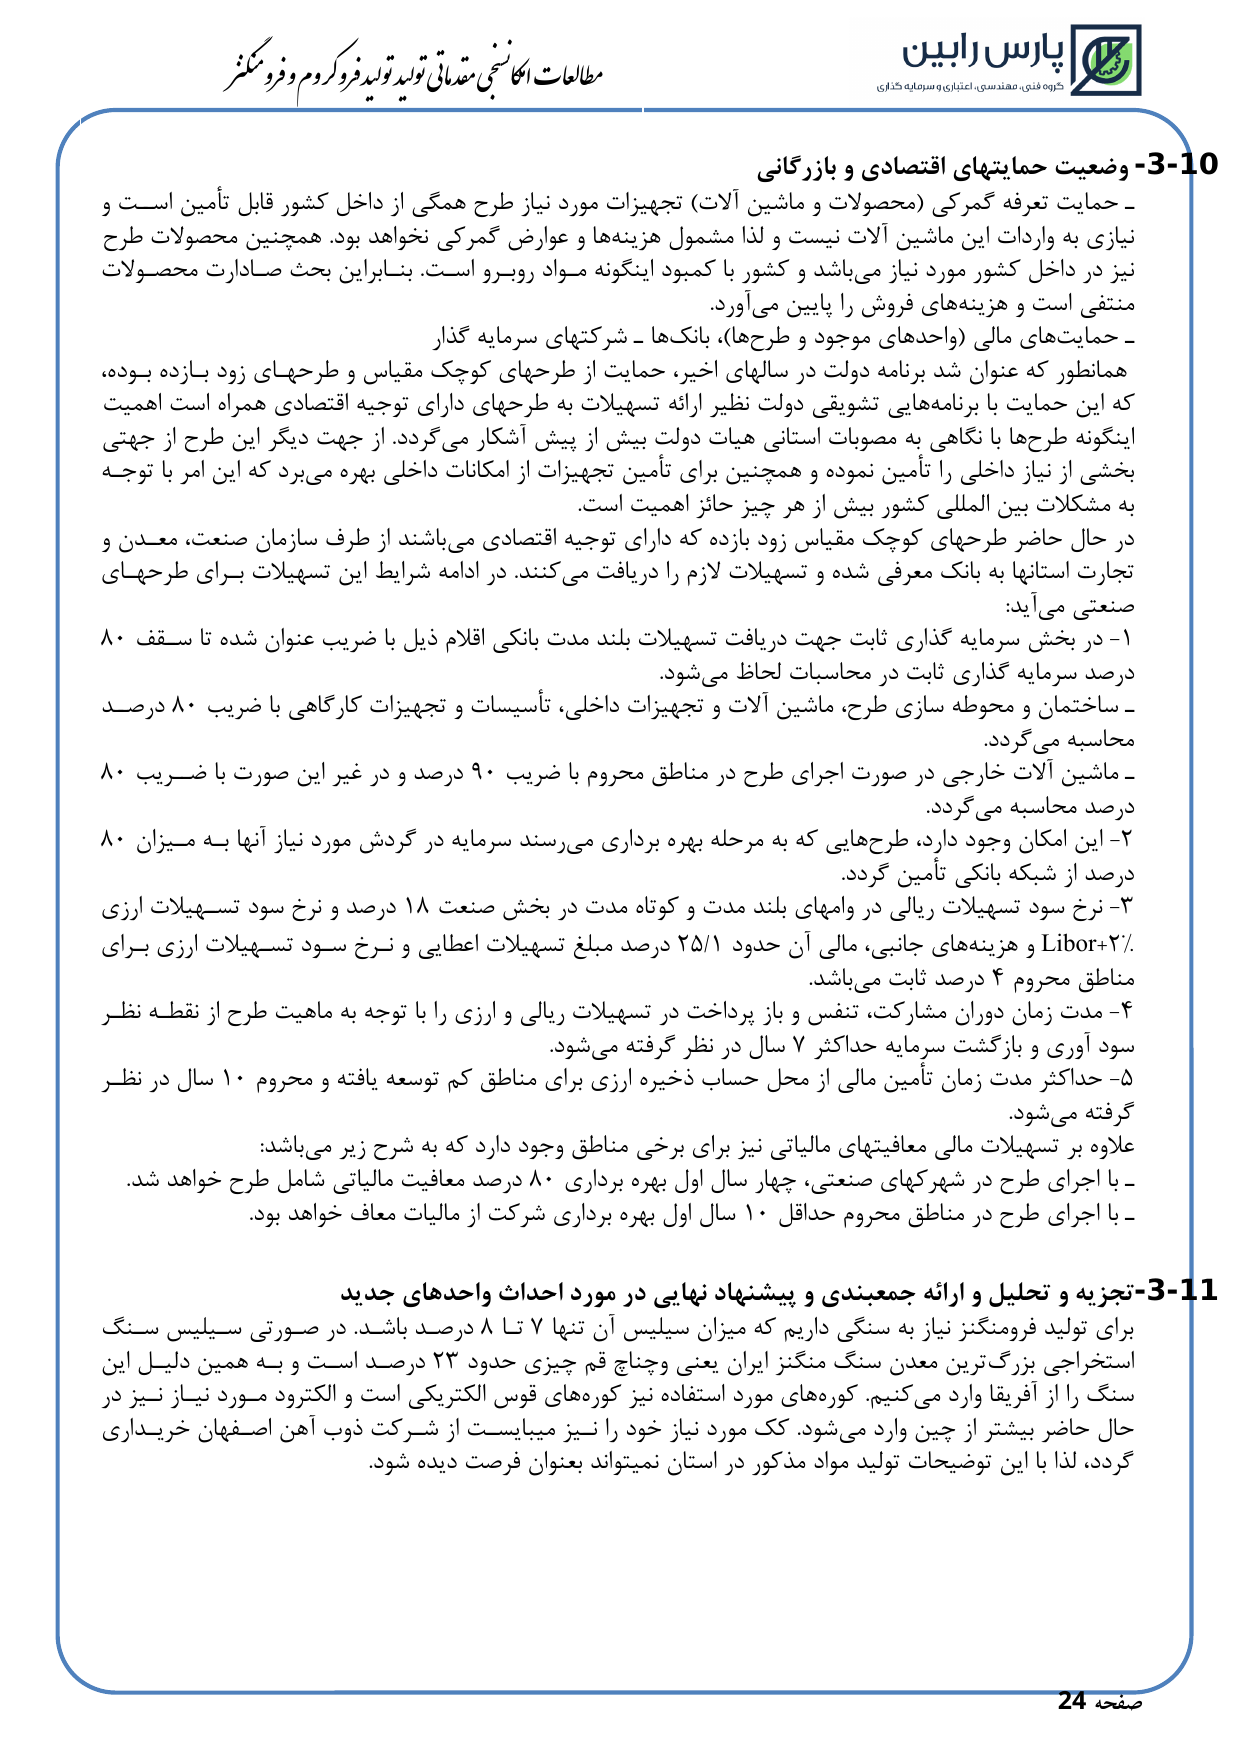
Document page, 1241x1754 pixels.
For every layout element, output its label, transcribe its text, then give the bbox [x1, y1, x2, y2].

text 1- در بخش سرمايه گذاري ثابت جهت دريافت تسهيلات بلند مدت بانکي اقلام ذيل با ضريب عنوان شده تا سقف 80 درصد سرمايه گذاري ثابت در محاسبات لحاظ می‌شود. [100, 626, 1134, 689]
picture [849, 17, 1146, 106]
subtitle وضعيت حمايتهاي اقتصادي و بازرگاني [71, 148, 1134, 185]
text ـ با اجراي طرح در شهرکهاي صنعتي، چهار سال اول بهره برداري 80 درصد معافيت مالياتي شامل طرح خواهد شد. [100, 1167, 1134, 1196]
text ـ ماشين آلات خارجي در صورت اجراي طرح در مناطق محروم با ضريب 90 درصد و در غير اين صورت با ضريب 80 درصد محاسبه می‌گردد. [100, 761, 1134, 823]
text برای تولید فرومنگنز نیاز به سنگی داریم که میزان سیلیس آن تنها ۷ تا ۸ درصد باشد. در صورتی سیلیس سنگ استخراجی بزرگ‌ترین معدن سنگ منگنز ایران یعنی وچناچ قم چیزی حدود ۲۳ درصد است و به همین دلیل این سنگ را از آفریقا وارد می‌کنیم. کوره‌های مورد استفاده نیز کوره‌های قوس الکتریکی است و الکترود مورد نیاز نیز در حال حاضر بیشتر از چین وارد می‌شود. کک مورد نیاز خود را نیز میبایست از شرکت ذوب آهن اصفهان خریداری گردد، لذا با این توضیحات تولید مواد مذکور در استان نمیتواند بعنوان فرصت دیده شود. [100, 1316, 1134, 1479]
text همانطور که عنوان شد برنامه دولت در سالهاي اخير، حمايت از طرحهاي کوچک مقياس و طرحهاي زود بازده بوده، که اين حمايت با برنامه‌هایی تشويقي دولت نظير ارائه تسهيلات به طرحهاي داراي توجيه اقتصادي همراه است اهميت اينگونه طرح‌ها با نگاهي به مصوبات استاني هيات دولت بيش از پيش آشکار می‌گردد. از جهت ديگر اين طرح از جهتي بخشي از نياز داخلي را تأمین نموده و همچنين براي تأمین تجهيزات از امکانات داخلي بهره می‌برد که اين امر با توجه به مشکلات بين المللي کشور بيش از هر چيز حائز اهميت است. [100, 358, 1134, 521]
subtitle تجزيه و تحليل و ارائه جمعبندي و پيشنهاد نهايي در مورد احداث واحدهاي جديد [71, 1273, 1134, 1310]
text ـ ساختمان و محوطه سازي طرح، ماشين آلات و تجهيزات داخلي، تأسيسات و تجهيزات کارگاهي با ضريب 80 درصد محاسبه می‌گردد. [100, 693, 1134, 756]
text 4- مدت زمان دوران مشارکت، تنفس و باز پرداخت در تسهيلات ريالي و ارزي را با توجه به ماهيت طرح از نقطه نظر سود آوري و بازگشت سرمايه حداکثر 7 سال در نظر گرفته می‌شود. [100, 999, 1134, 1062]
text 2- اين امکان وجود دارد، طرح‌هایی که به مرحله بهره برداري می‌رسند سرمايه در گردش مورد نياز آنها به ميزان 80 درصد از شبکه بانکي تأمين گردد. [100, 828, 1134, 890]
text 3- نرخ سود تسهيلات ريالي در وامهاي بلند مدت و کوتاه مدت در بخش صنعت 18 درصد و نرخ سود تسهيلات ارزي%2+Libor و هزینه‌های جانبي، مالي آن حدود 25/1 درصد مبلغ تسهيلات اعطايي و نرخ سود تسهيلات ارزي براي مناطق محروم 4 درصد ثابت می‌باشد. [100, 895, 1134, 995]
text ـ حمايت تعرفه گمرکي (محصولات و ماشين آلات) تجهيزات مورد نياز طرح همگي از داخل کشور قابل تأمین است و نيازي به واردات اين ماشين آلات نيست و لذا مشمول هزینه‌ها و عوارض گمرکي نخواهد بود. همچنين محصولات طرح نيز در داخل کشور مورد نياز می‌باشد و کشور با کمبود اينگونه مواد روبرو است. بنابراين بحث صادارت محصولات منتفي است و هزینه‌های فروش را پايين می‌آورد. [100, 190, 1134, 320]
text ـ حمایت‌های مالي (واحدهای موجود و طرح‌ها)، بانک‌ها ـ شرکتهاي سرمايه گذار [100, 324, 1134, 354]
text علاوه بر تسهيلات مالي معافيتهاي مالياتي نيز براي برخي مناطق وجود دارد که به شرح زير می‌باشد: [100, 1134, 1134, 1163]
text ـ با اجراي طرح در مناطق محروم حداقل 10 سال اول بهره برداري شرکت از ماليات معاف خواهد بود. [100, 1201, 1134, 1230]
text در حال حاضر طرحهاي کوچک مقياس زود بازده که داراي توجيه اقتصادي می‌باشند از طرف سازمان صنعت، معدن و تجارت استانها به بانک معرفي شده و تسهيلات لازم را دريافت می‌کنند. در ادامه شرايط اين تسهيلات براي طرحهاي صنعتي می‌آید: [100, 526, 1134, 622]
text 5- حداکثر مدت زمان تأمين مالي از محل حساب ذخيره ارزي براي مناطق کم توسعه يافته و محروم 10 سال در نظر گرفته می‌شود. [100, 1067, 1134, 1129]
